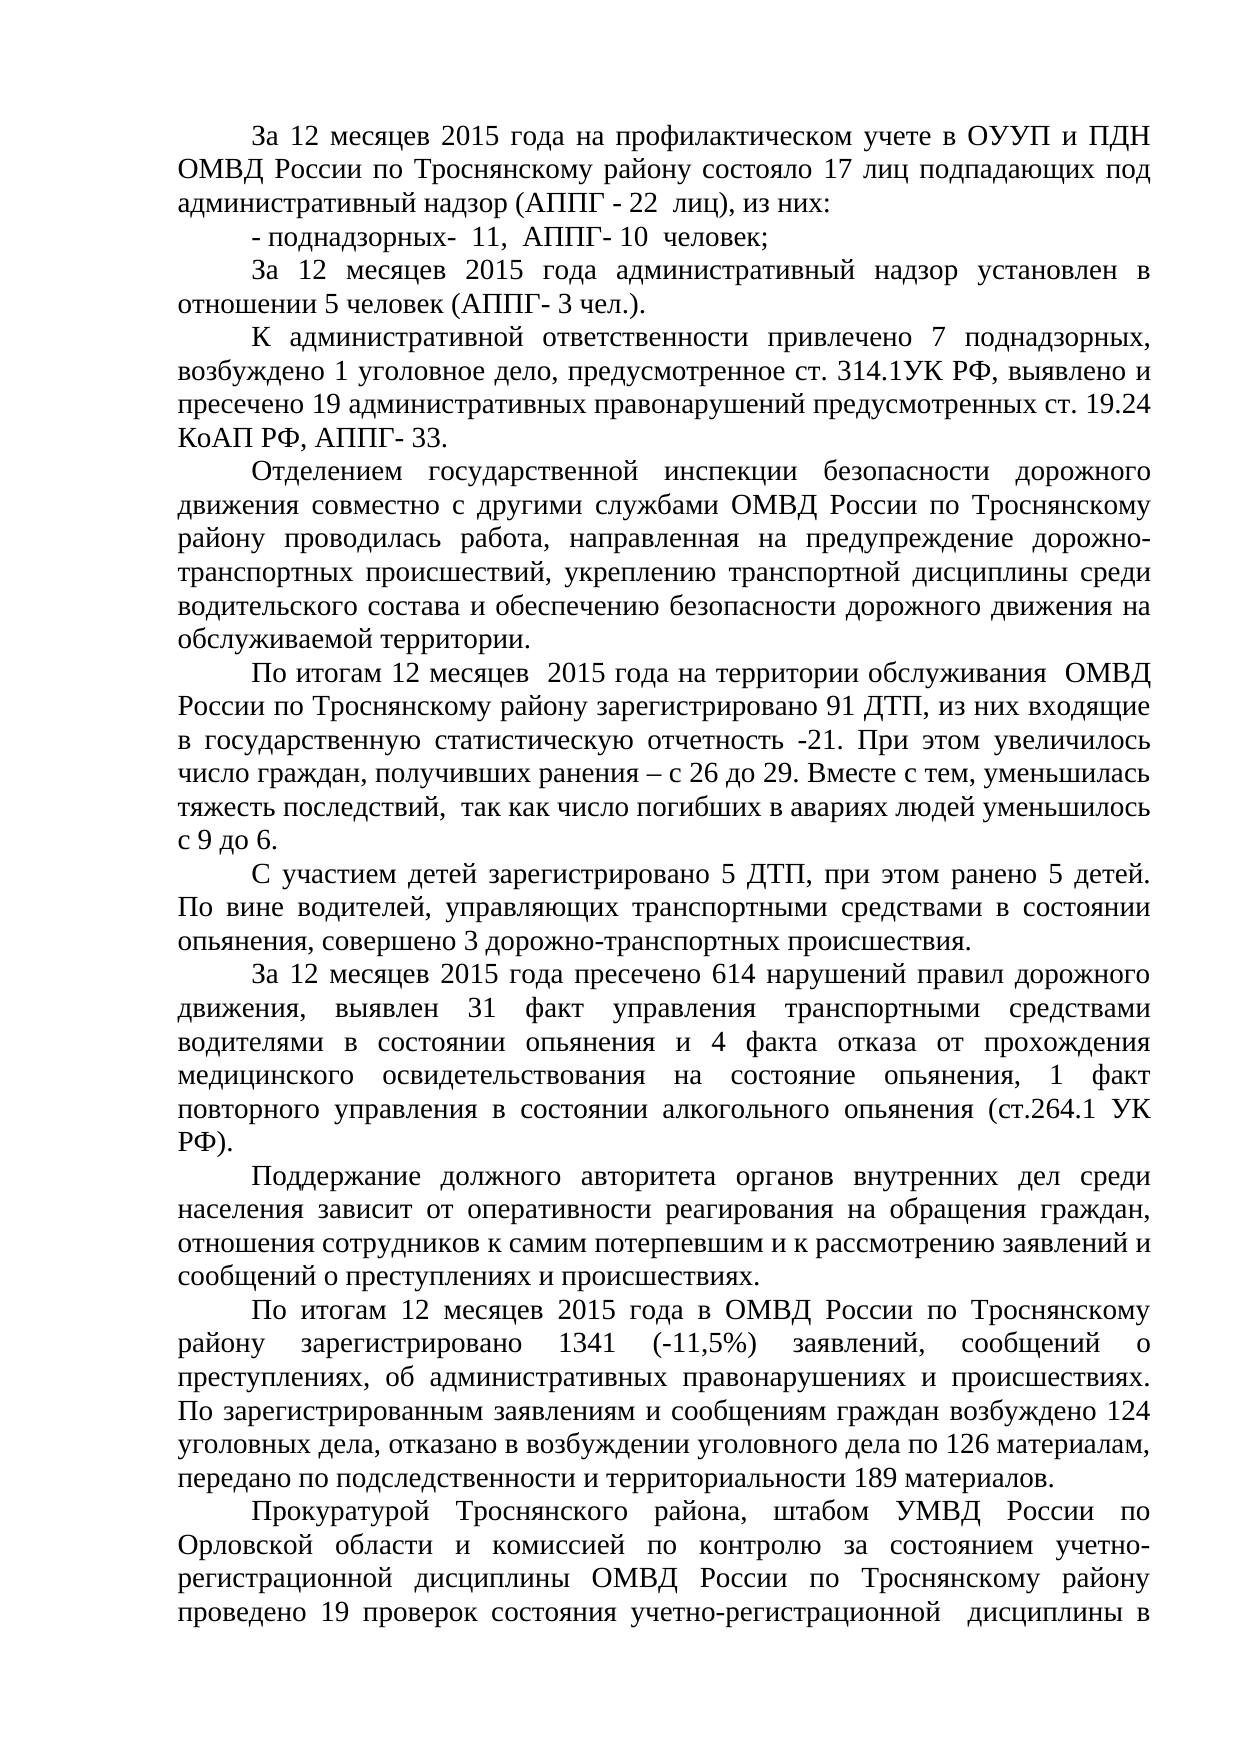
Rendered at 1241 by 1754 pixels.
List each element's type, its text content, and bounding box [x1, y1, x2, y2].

text Поддержание должного авторитета органов внутренних дел среди населения зависит от оперативности реагирования на обращения граждан, отношения сотрудников к самим потерпевшим и к рассмотрению заявлений и сообщений о преступлениях и происшествиях. [177, 1158, 1152, 1292]
text С участием детей зарегистрировано 5 ДТП, при этом ранено 5 детей. По вине водителей, управляющих транспортными средствами в состоянии опьянения, совершено 3 дорожно-транспортных происшествия. [177, 856, 1152, 957]
text По итогам 12 месяцев 2015 года в ОМВД России по Троснянскому району зарегистрировано 1341 (-11,5%) заявлений, сообщений о преступлениях, об административных правонарушениях и происшествиях. По зарегистрированным заявлениям и сообщениям граждан возбуждено 124 уголовных дела, отказано в возбуждении уголовного дела по 126 материалам, передано по подследственности и территориальности 189 материалов. [177, 1292, 1151, 1493]
text За 12 месяцев 2015 года административный надзор установлен в отношении 5 человек (АППГ- 3 чел.). [177, 252, 1152, 319]
text Отделением государственной инспекции безопасности дорожного движения совместно с другими службами ОМВД России по Троснянскому району проводилась работа, направленная на предупреждение дорожно-транспортных происшествий, укреплению транспортной дисциплины среди водительского состава и обеспечению безопасности дорожного движения на обслуживаемой территории. [177, 453, 1152, 655]
text За 12 месяцев 2015 года на профилактическом учете в ОУУП и ПДН ОМВД России по Троснянскому району состояло 17 лиц подпадающих под административный надзор (АППГ - 22 лиц), из них: [177, 118, 1152, 219]
text - поднадзорных- 11, АППГ- 10 человек; [177, 219, 1152, 252]
text К административной ответственности привлечено 7 поднадзорных, возбуждено 1 уголовное дело, предусмотренное ст. 314.1УК РФ, выявлено и пресечено 19 административных правонарушений предусмотренных ст. 19.24 КоАП РФ, АППГ- 33. [177, 319, 1152, 453]
text За 12 месяцев 2015 года пресечено 614 нарушений правил дорожного движения, выявлен 31 факт управления транспортными средствами водителями в состоянии опьянения и 4 факта отказа от прохождения медицинского освидетельствования на состояние опьянения, 1 факт повторного управления в состоянии алкогольного опьянения (ст.264.1 УК РФ). [177, 957, 1152, 1158]
text По итогам 12 месяцев 2015 года на территории обслуживания ОМВД России по Троснянскому району зарегистрировано 91 ДТП, из них входящие в государственную статистическую отчетность -21. При этом увеличилось число граждан, получивших ранения – с 26 до 29. Вместе с тем, уменьшилась тяжесть последствий, так как число погибших в авариях людей уменьшилось с 9 до 6. [177, 655, 1152, 856]
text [177, 1493, 1151, 1627]
